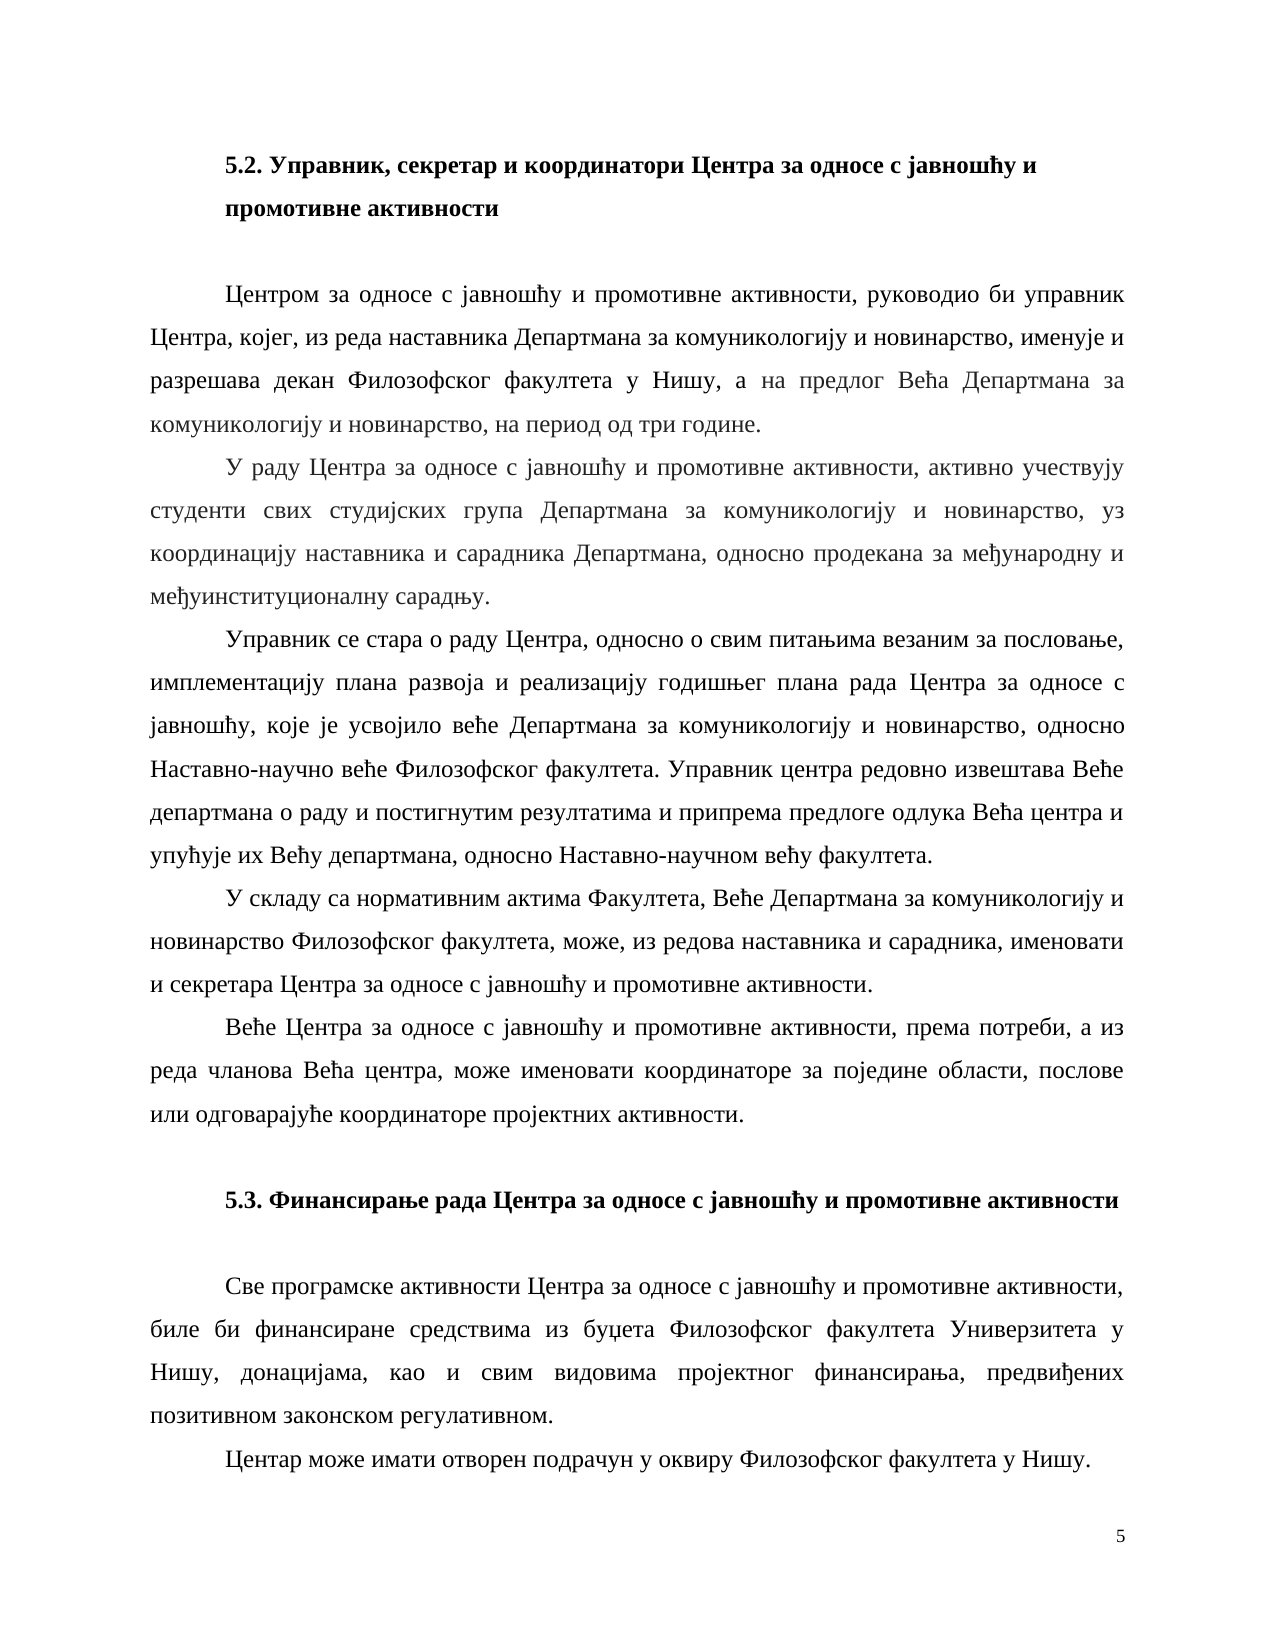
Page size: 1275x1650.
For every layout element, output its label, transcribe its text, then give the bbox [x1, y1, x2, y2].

text У раду Центра за односе с јавношћу и промотивне активности, активно учествују студенти свих студијских група Департмана за комуникологију и новинарство, уз координацију наставника и сарадника Департмана, односно продекана за међународну и међуинституционалну сарадњу. [150, 452, 1125, 610]
text У складу са нормативним актима Факултета, Веће Департмана за комуникологију и новинарство Филозофског факултета, може, из редова наставника и сарадника, именовати и секретара Центра за односе с јавношћу и промотивне активности. [150, 883, 1125, 998]
list Све програмске активности Центра за односе с јавношћу и промотивне активности, биле би финансиране средствима из буџета Филозофског факултета Универзитета у Нишу, донацијама, као и свим видовима пројектног финансирања, предвиђених позитивном законском регулативном. [150, 1271, 1125, 1429]
text Управник се стара о раду Центра, односно о свим питањима везаним за пословање, имплементацију плана развоја и реализацију годишњег плана рада Центра за односе с јавношћу, које је усвојило веће Департмана за комуникологију и новинарство, односно Наставно-научно веће Филозофског факултета. Управник центра редовно извештава Веће департмана о раду и постигнутим резултатима и припрема предлоге одлука Већа центра и упућује их Већу департмана, односно Наставно-научном већу факултета. [150, 624, 1125, 869]
list 5.3. Финансирање рада Центра за односе с јавношћу и промотивне активности [225, 1185, 1125, 1214]
list Центар може имати отворен подрачун у оквиру Филозофског факултета у Нишу. [150, 1444, 1125, 1472]
text Веће Центра за односе с јавношћу и промотивне активности, према потреби, а из реда чланова Већа центра, може именовати координаторе за поједине области, послове или одговарајуће координаторе пројектних активности. [150, 1012, 1125, 1127]
text Центром за односе с јавношћу и промотивне активности, руководио би управник Центра, којег, из реда наставника Департмана за комуникологију и новинарство, именује и разрешава декан Филозофског факултета у Нишу, а на предлог Већа Департмана за комуникологију и новинарство, на период од три године. [150, 279, 1125, 437]
list 5.2. Управник, секретар и координатори Центра за односе с јавношћу и промотивне активности [225, 150, 1125, 222]
